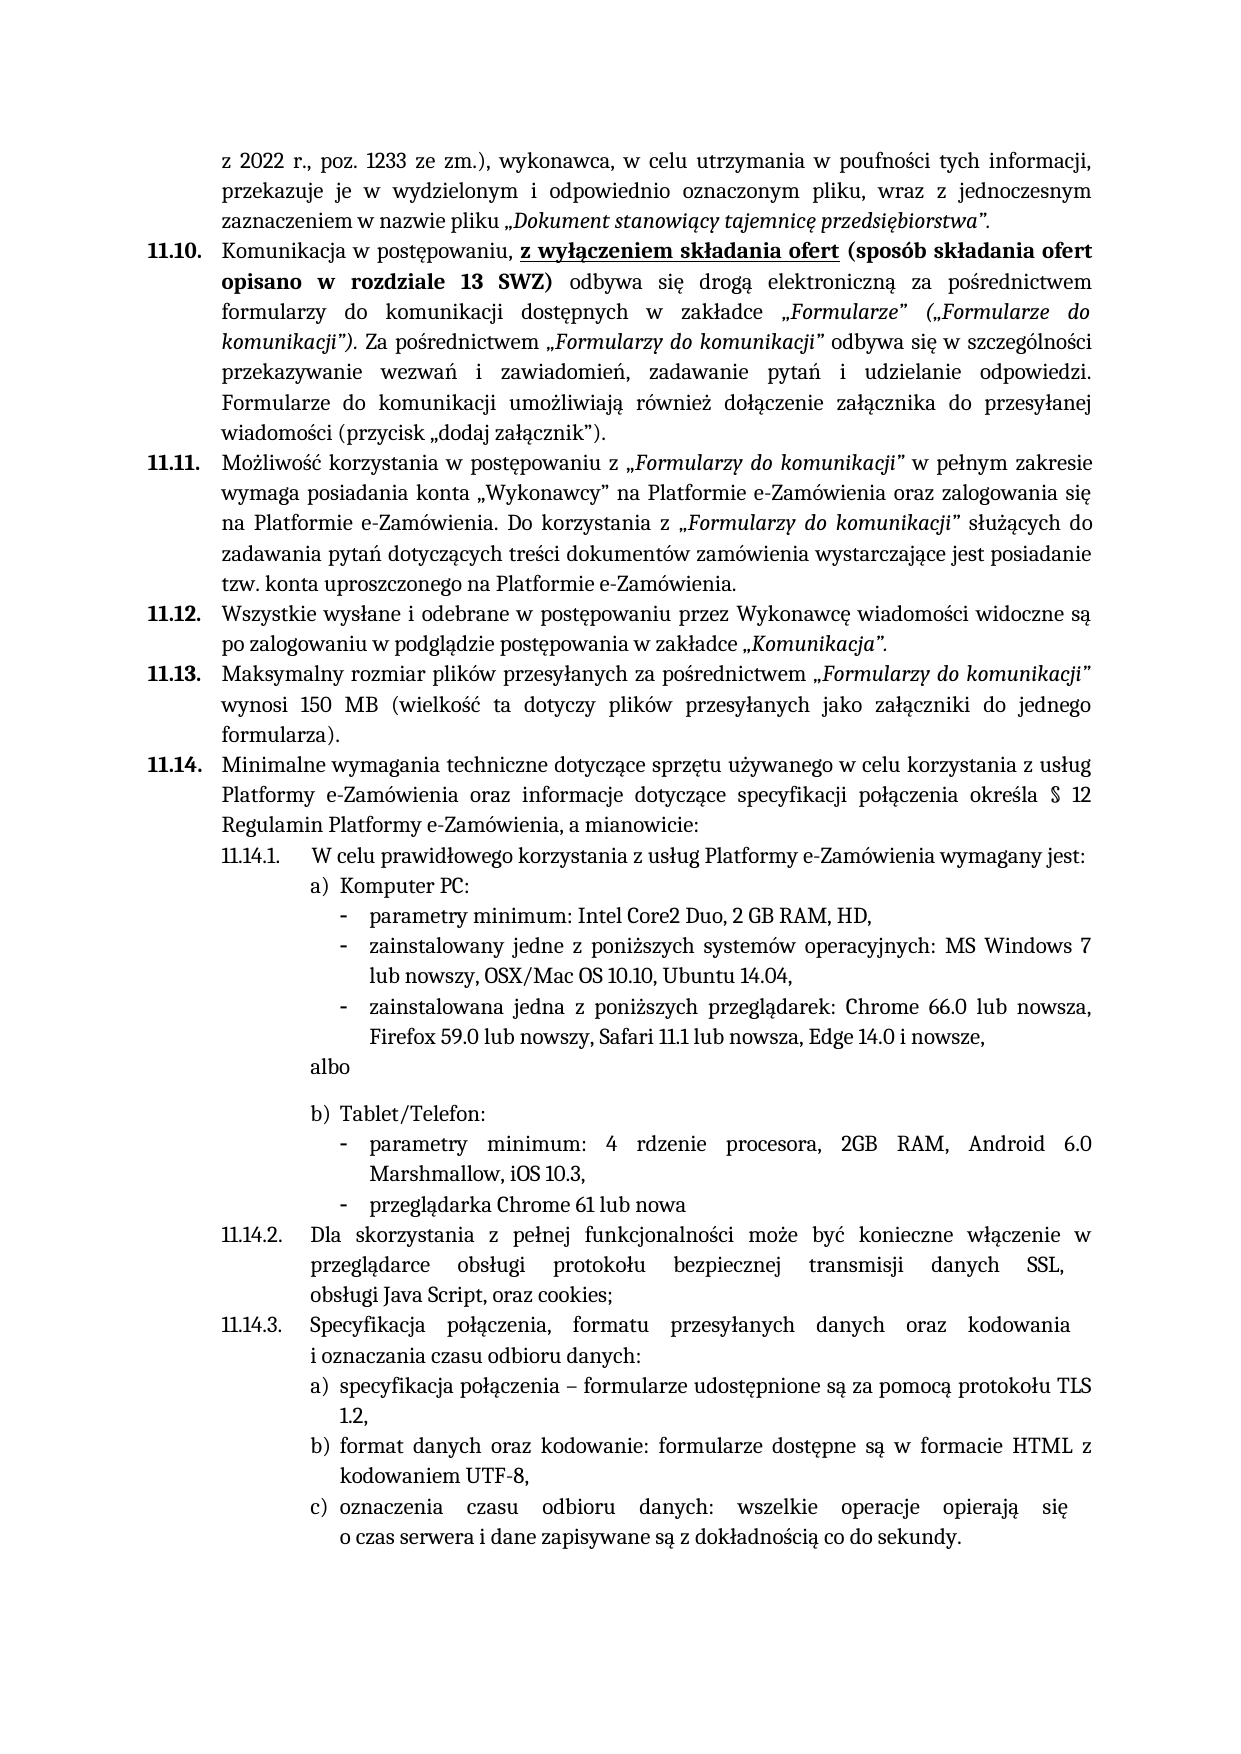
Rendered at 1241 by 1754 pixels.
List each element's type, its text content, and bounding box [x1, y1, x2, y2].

list parametry minimum: 4 rdzenie procesora, 2GB RAM, Android 6.0 Marshmallow, iOS 10.3, [339, 1131, 1093, 1187]
list Komunikacja w postępowaniu, z wyłączeniem składania ofert (sposób składania ofert opisano w rozdziale 13 SWZ) odbywa się drogą elektroniczną za pośrednictwem formularzy do komunikacji dostępnych w zakładce „Formularze” („Formularze do komunikacji”). Za pośrednictwem „Formularzy do komunikacji” odbywa się w szczególności przekazywanie wezwań i zawiadomień, zadawanie pytań i udzielanie odpowiedzi. Formularze do komunikacji umożliwiają również dołączenie załącznika do przesyłanej wiadomości (przycisk „dodaj załącznik”). [148, 238, 1093, 446]
list format danych oraz kodowanie: formularze dostępne są w formacie HTML z kodowaniem UTF-8, [310, 1433, 1093, 1489]
list parametry minimum: Intel Core2 Duo, 2 GB RAM, HD, [339, 903, 1093, 929]
list Komputer PC: [310, 873, 1093, 899]
list oznaczenia czasu odbioru danych: wszelkie operacje opierają się o czas serwera i dane zapisywane są z dokładnością co do sekundy. [310, 1493, 1093, 1550]
list Dla skorzystania z pełnej funkcjonalności może być konieczne włączenie w przeglądarce obsługi protokołu bezpiecznej transmisji danych SSL, obsługi Java Script, oraz cookies; [221, 1222, 1093, 1308]
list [148, 148, 1093, 234]
list W celu prawidłowego korzystania z usług Platformy e-Zamówienia wymagany jest: [221, 842, 1093, 869]
list Tablet/Telefon: [310, 1101, 1093, 1127]
list Maksymalny rozmiar plików przesyłanych za pośrednictwem „Formularzy do komunikacji” wynosi 150 MB (wielkość ta dotyczy plików przesyłanych jako załączniki do jednego formularza). [148, 661, 1093, 748]
list Minimalne wymagania techniczne dotyczące sprzętu używanego w celu korzystania z usług Platformy e-Zamówienia oraz informacje dotyczące specyfikacji połączenia określa § 12 Regulamin Platformy e-Zamówienia, a mianowicie: [148, 752, 1093, 838]
list Możliwość korzystania w postępowaniu z „Formularzy do komunikacji” w pełnym zakresie wymaga posiadania konta „Wykonawcy” na Platformie e-Zamówienia oraz zalogowania się na Platformie e-Zamówienia. Do korzystania z „Formularzy do komunikacji” służących do zadawania pytań dotyczących treści dokumentów zamówienia wystarczające jest posiadanie tzw. konta uproszczonego na Platformie e-Zamówienia. [148, 450, 1093, 597]
list Wszystkie wysłane i odebrane w postępowaniu przez Wykonawcę wiadomości widoczne są po zalogowaniu w podglądzie postępowania w zakładce „Komunikacja”. [148, 601, 1093, 657]
list zainstalowana jedna z poniższych przeglądarek: Chrome 66.0 lub nowsza, Firefox 59.0 lub nowszy, Safari 11.1 lub nowsza, Edge 14.0 i nowsze, [339, 993, 1093, 1050]
list specyfikacja połączenia – formularze udostępnione są za pomocą protokołu TLS 1.2, [310, 1373, 1093, 1429]
list przeglądarka Chrome 61 lub nowa [339, 1191, 1093, 1218]
text albo [281, 1054, 1093, 1080]
list Specyfikacja połączenia, formatu przesyłanych danych oraz kodowania i oznaczania czasu odbioru danych: [221, 1312, 1093, 1369]
list zainstalowany jedne z poniższych systemów operacyjnych: MS Windows 7 lub nowszy, OSX/Mac OS 10.10, Ubuntu 14.04, [339, 933, 1093, 989]
